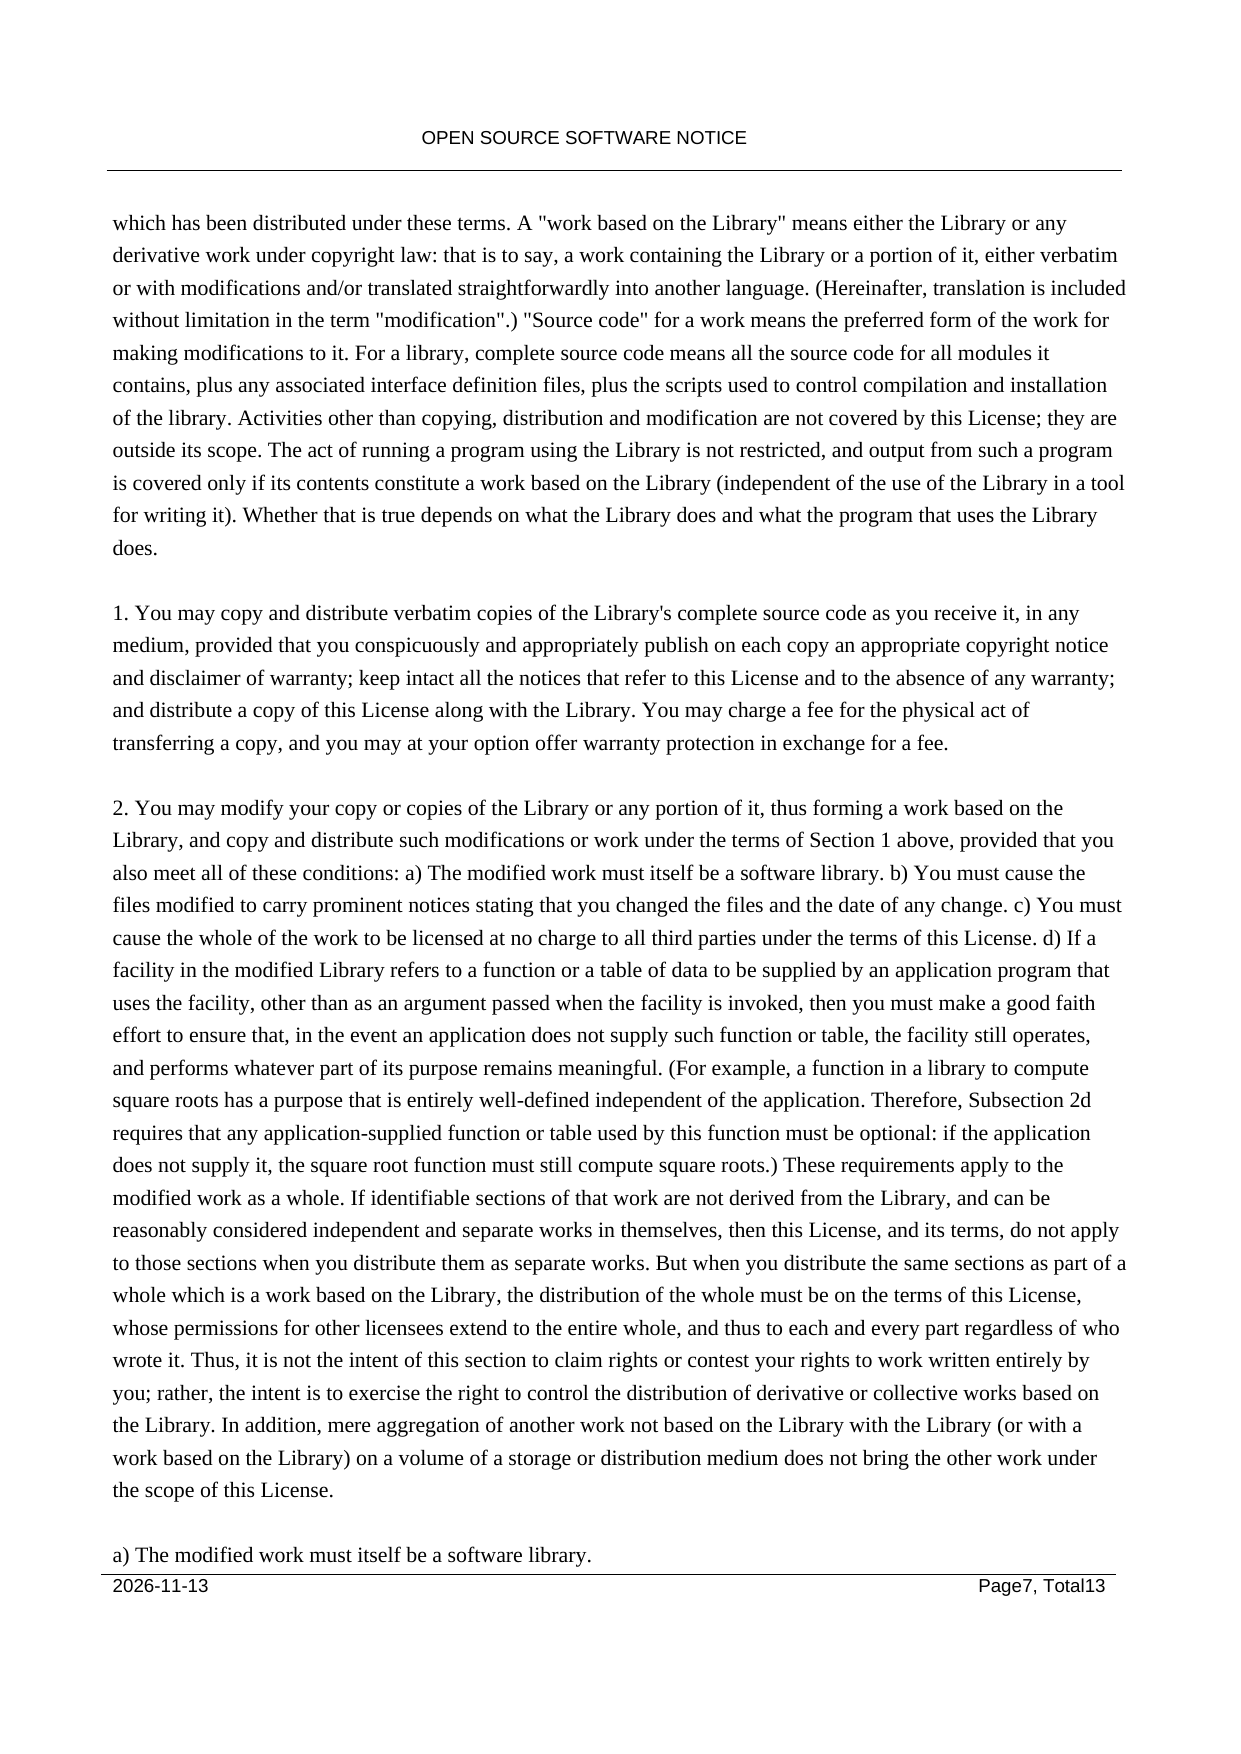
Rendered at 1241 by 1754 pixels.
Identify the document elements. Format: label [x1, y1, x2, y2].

text [112, 206, 1128, 1571]
